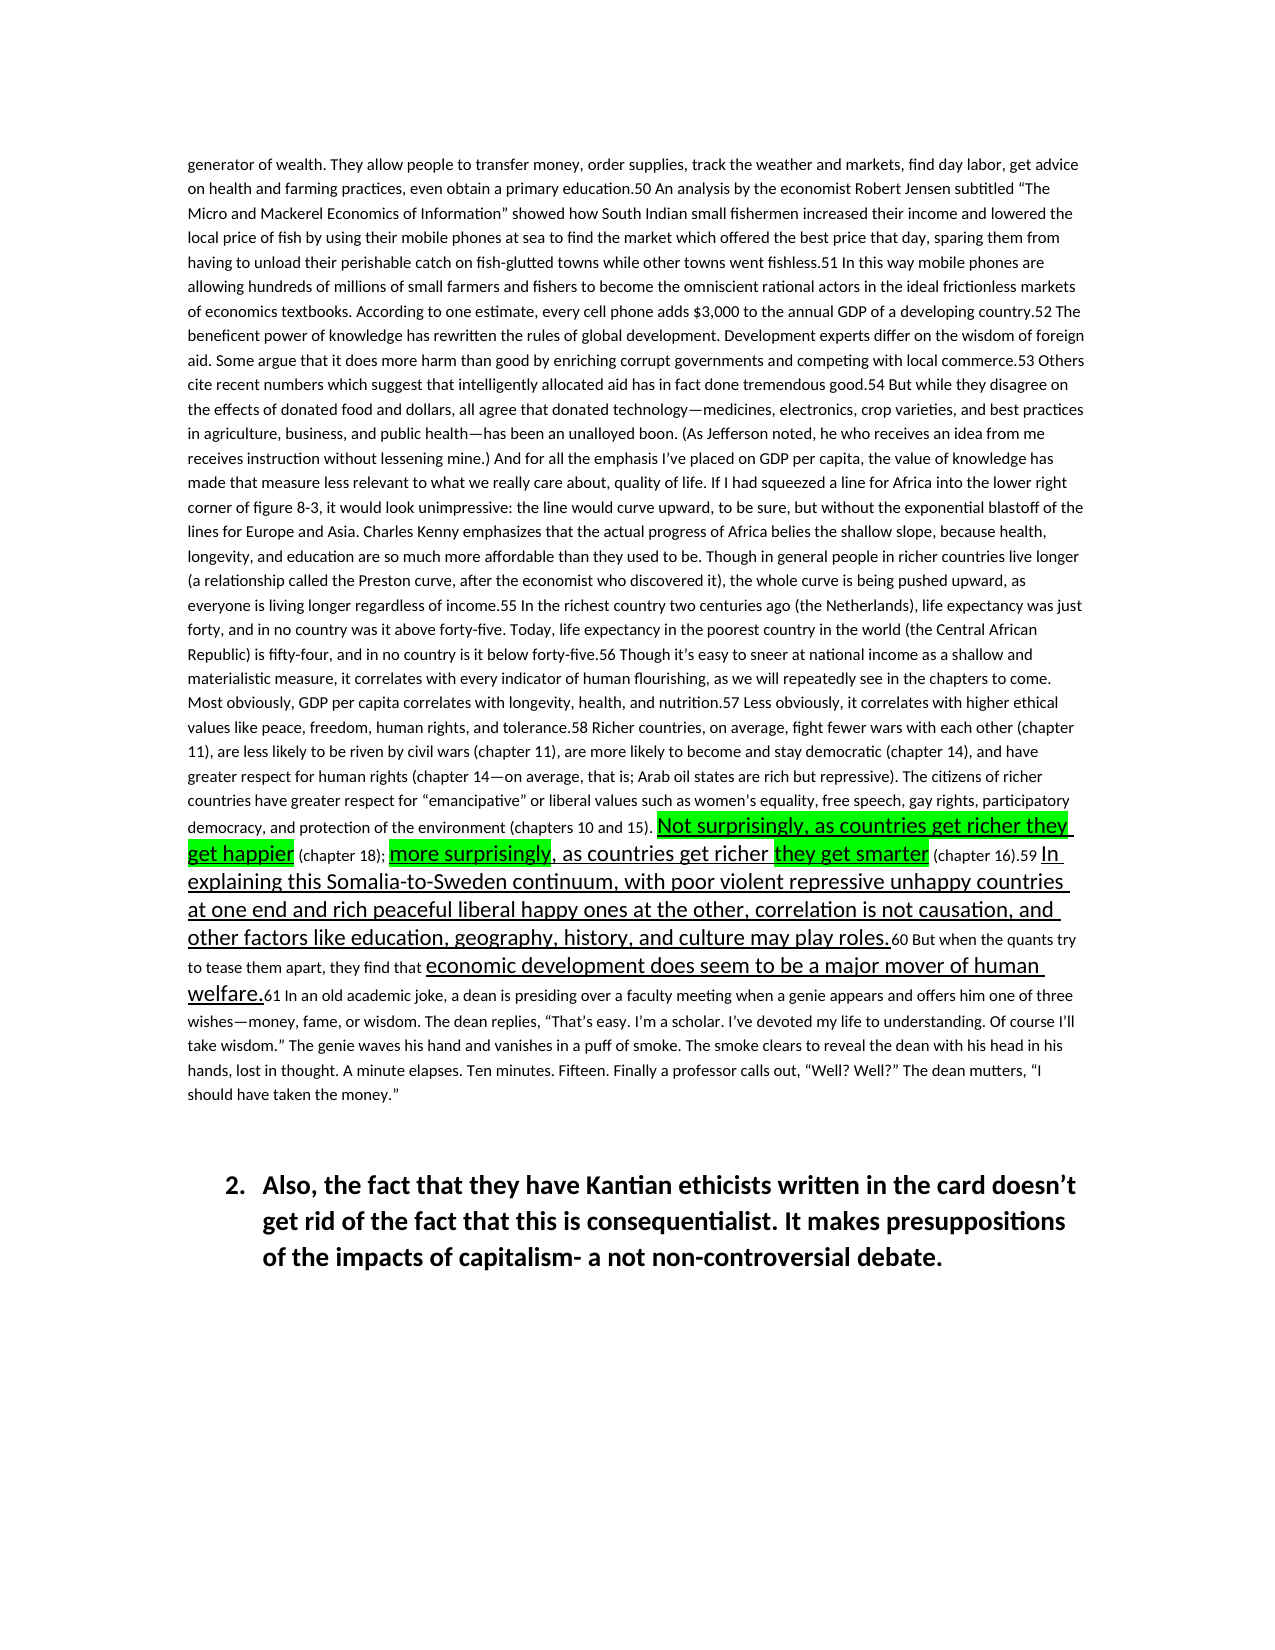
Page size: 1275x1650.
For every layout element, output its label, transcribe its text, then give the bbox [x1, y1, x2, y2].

subtitle Also, the fact that they have Kantian ethicists written in the card doesn’t get rid of the fact that this is consequentialist. It makes presuppositions of the impacts of capitalism- a not non-controversial debate. [225, 1168, 1087, 1273]
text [187, 150, 1087, 1105]
